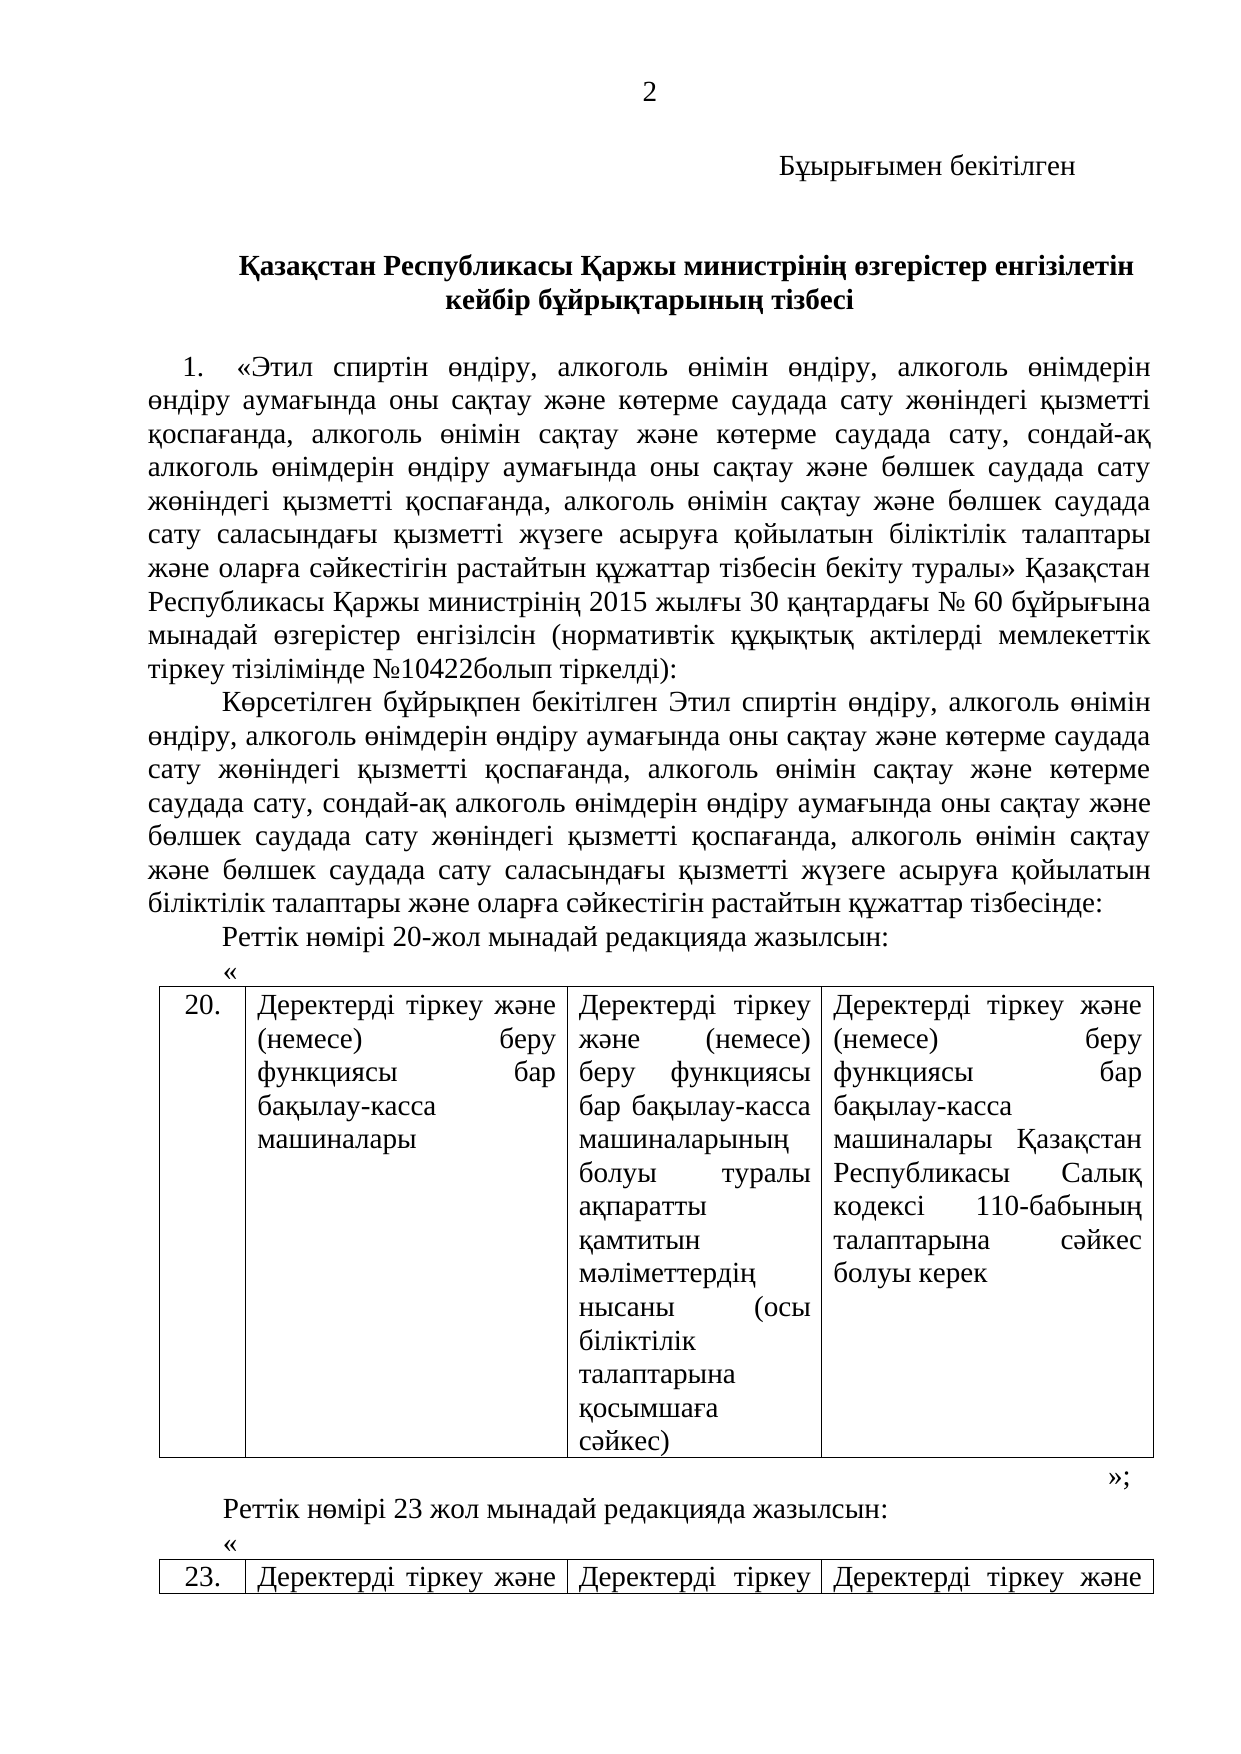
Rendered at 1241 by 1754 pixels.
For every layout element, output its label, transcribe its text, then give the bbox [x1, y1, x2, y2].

text Реттік нөмірі 23 жол мынадай редакцияда жазылсын: [148, 1491, 1152, 1525]
table_header Деректерді тіркеу және (немесе) беру функциясы бар бақылау-касса машиналары [246, 987, 567, 1457]
table_header Бұырығымен бекітілген [768, 148, 1121, 181]
text « [148, 953, 1152, 986]
text Көрсетілген бұйрықпен бекітілген Этил спиртін өндіру, алкоголь өнімін өндіру, алкоголь өнімдерін өндіру аумағында оны сақтау және көтерме саудада сату жөніндегі қызметті қоспағанда, алкоголь өнімін сақтау және көтерме саудада сату, сондай-ақ алкоголь өнімдерін өндіру аумағында оны сақтау және бөлшек саудада сату жөніндегі қызметті қоспағанда, алкоголь өнімін сақтау және бөлшек саудада сату саласындағы қызметті жүзеге асыруға қойылатын біліктілік талаптары және оларға сәйкестігін растайтын құжаттар тізбесінде: [148, 684, 1152, 919]
text Реттік нөмірі 20-жол мынадай редакцияда жазылсын: [148, 919, 1152, 953]
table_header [568, 1560, 821, 1593]
text »; [1034, 1458, 1152, 1491]
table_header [246, 1560, 567, 1593]
text « [148, 1525, 1152, 1558]
table_header 23. [160, 1560, 245, 1593]
table_header 20. [160, 987, 245, 1457]
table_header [822, 1560, 1153, 1593]
text Қазақстан Республикасы Қаржы министрінің өзгерістер енгізілетін кейбір бұйрықтарының тізбесі [148, 248, 1152, 315]
list «Этил спиртін өндіру, алкоголь өнімін өндіру, алкоголь өнімдерін өндіру аумағында оны сақтау және көтерме саудада сату жөніндегі қызметті қоспағанда, алкоголь өнімін сақтау және көтерме саудада сату, сондай-ақ алкоголь өнімдерін өндіру аумағында оны сақтау және бөлшек саудада сату жөніндегі қызметті қоспағанда, алкоголь өнімін сақтау және бөлшек саудада сату саласындағы қызметті жүзеге асыруға қойылатын біліктілік талаптары және оларға сәйкестігін растайтын құжаттар тізбесін бекіту туралы» Қазақстан Республикасы Қаржы министрінің 2015 жылғы 30 қаңтардағы № 60 бұйрығына мынадай өзгерістер енгізілсін (нормативтік құқықтық актілерді мемлекеттік тіркеу тізілімінде №10422болып тіркелді): [148, 349, 1152, 684]
table_header Деректерді тіркеу және (немесе) беру функциясы бар бақылау-касса машиналарының болуы туралы ақпаратты қамтитын мәліметтердің нысаны (осы біліктілік талаптарына қосымшаға сәйкес) [568, 987, 821, 1457]
